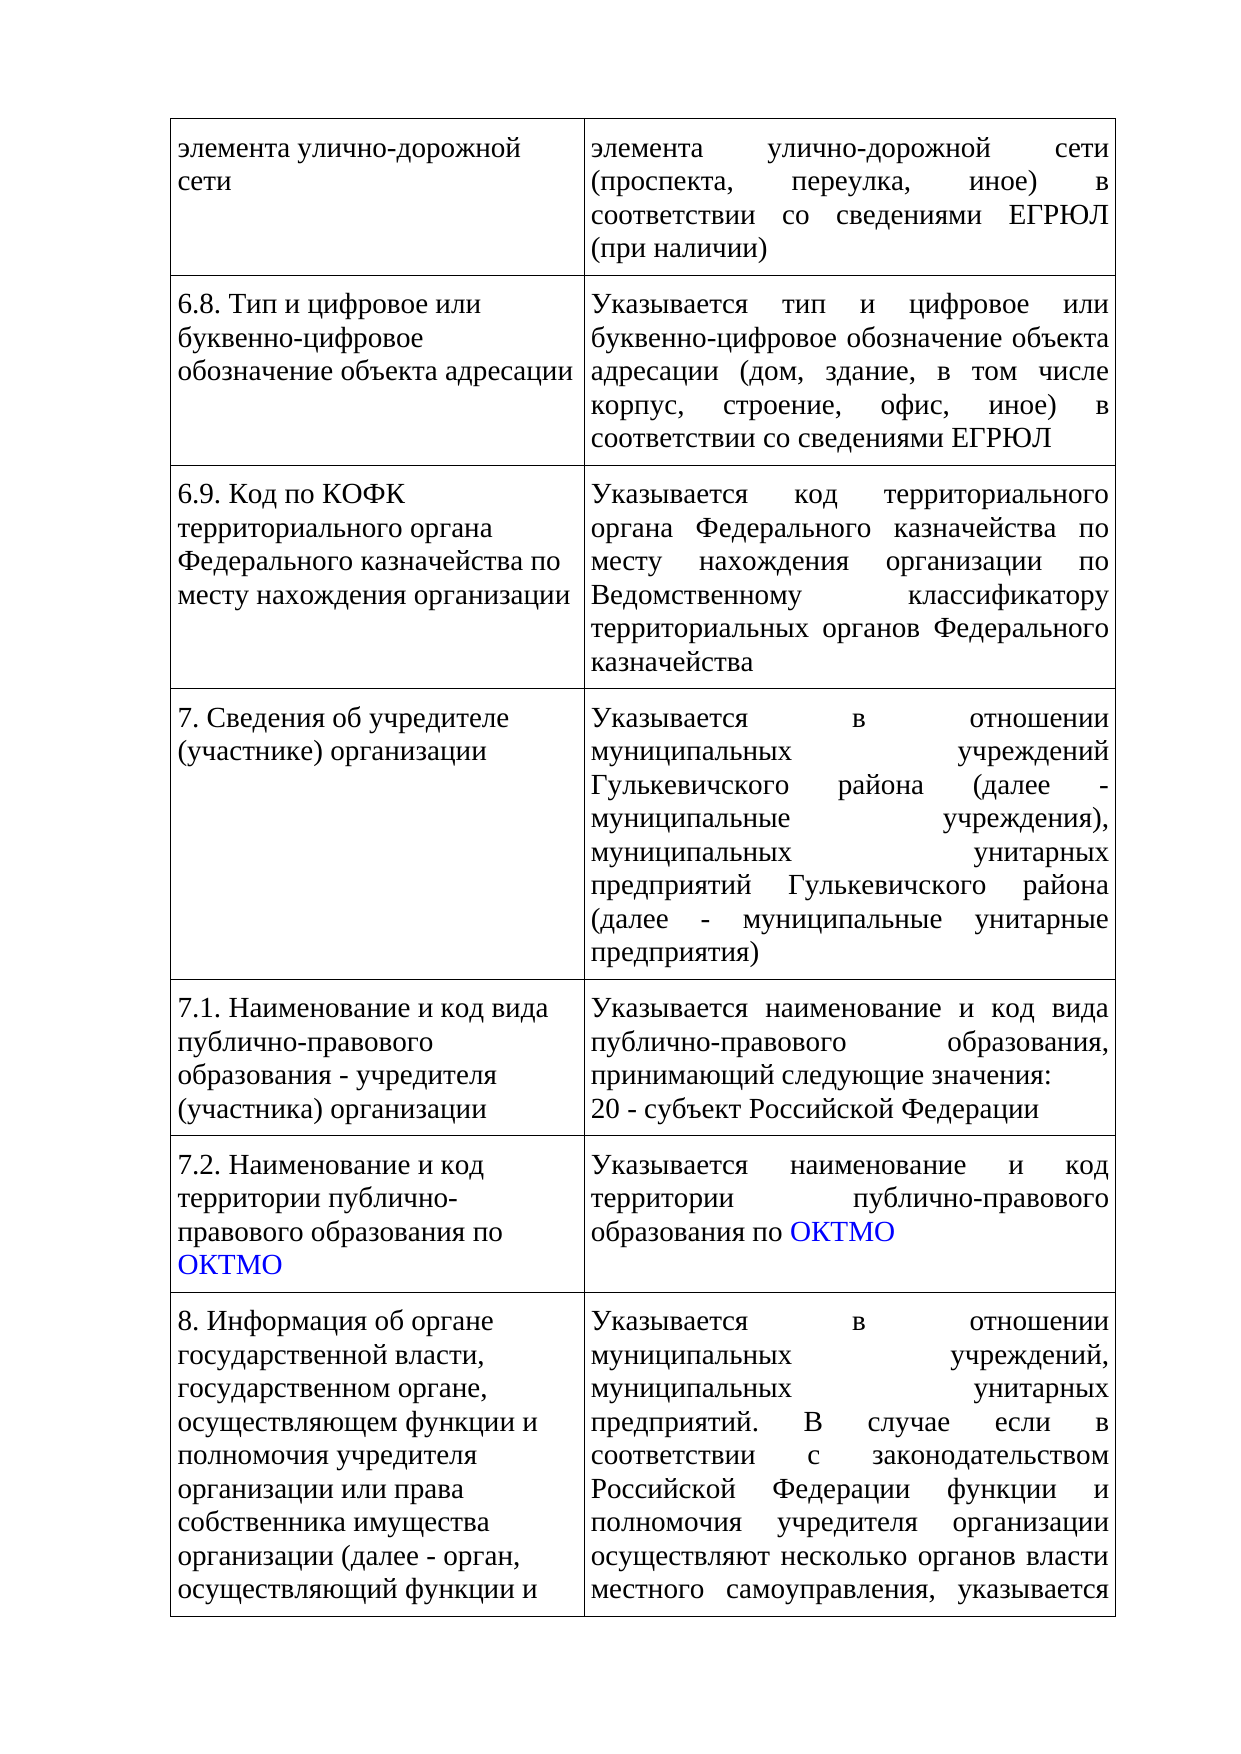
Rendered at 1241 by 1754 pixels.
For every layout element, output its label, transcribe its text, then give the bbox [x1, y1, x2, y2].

table_cell 7.1. Наименование и код вида публично-правового образования - учредителя (участника) организации [171, 980, 584, 1135]
table_cell Указывается тип и цифровое или буквенно-цифровое обозначение объекта адресации (дом, здание, в том числе корпус, строение, офис, иное) в соответствии со сведениями ЕГРЮЛ [585, 276, 1115, 464]
table_cell Указывается в отношении муниципальных учреждений Гулькевичского района (далее - муниципальные учреждения), муниципальных унитарных предприятий Гулькевичского района (далее - муниципальные унитарные предприятия) [585, 689, 1115, 979]
table_cell 6.9. Код по КОФК территориального органа Федерального казначейства по месту нахождения организации [171, 466, 584, 688]
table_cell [585, 1293, 1115, 1616]
table_cell Указывается наименование и код территории публично-правового образования по ОКТМО [585, 1136, 1115, 1292]
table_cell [585, 119, 1115, 274]
table_cell 7. Сведения об учредителе (участнике) организации [171, 689, 584, 979]
table_cell Указывается наименование и код вида публично-правового образования, принимающий следующие значения: 20 - субъект Российской Федерации [585, 980, 1115, 1135]
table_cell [171, 1293, 584, 1616]
table_cell Указывается код территориального органа Федерального казначейства по месту нахождения организации по Ведомственному классификатору территориальных органов Федерального казначейства [585, 466, 1115, 688]
table_cell 7.2. Наименование и код территории публично-правового образования по ОКТМО [171, 1136, 584, 1292]
table_cell 6.8. Тип и цифровое или буквенно-цифровое обозначение объекта адресации [171, 276, 584, 464]
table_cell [171, 119, 584, 274]
